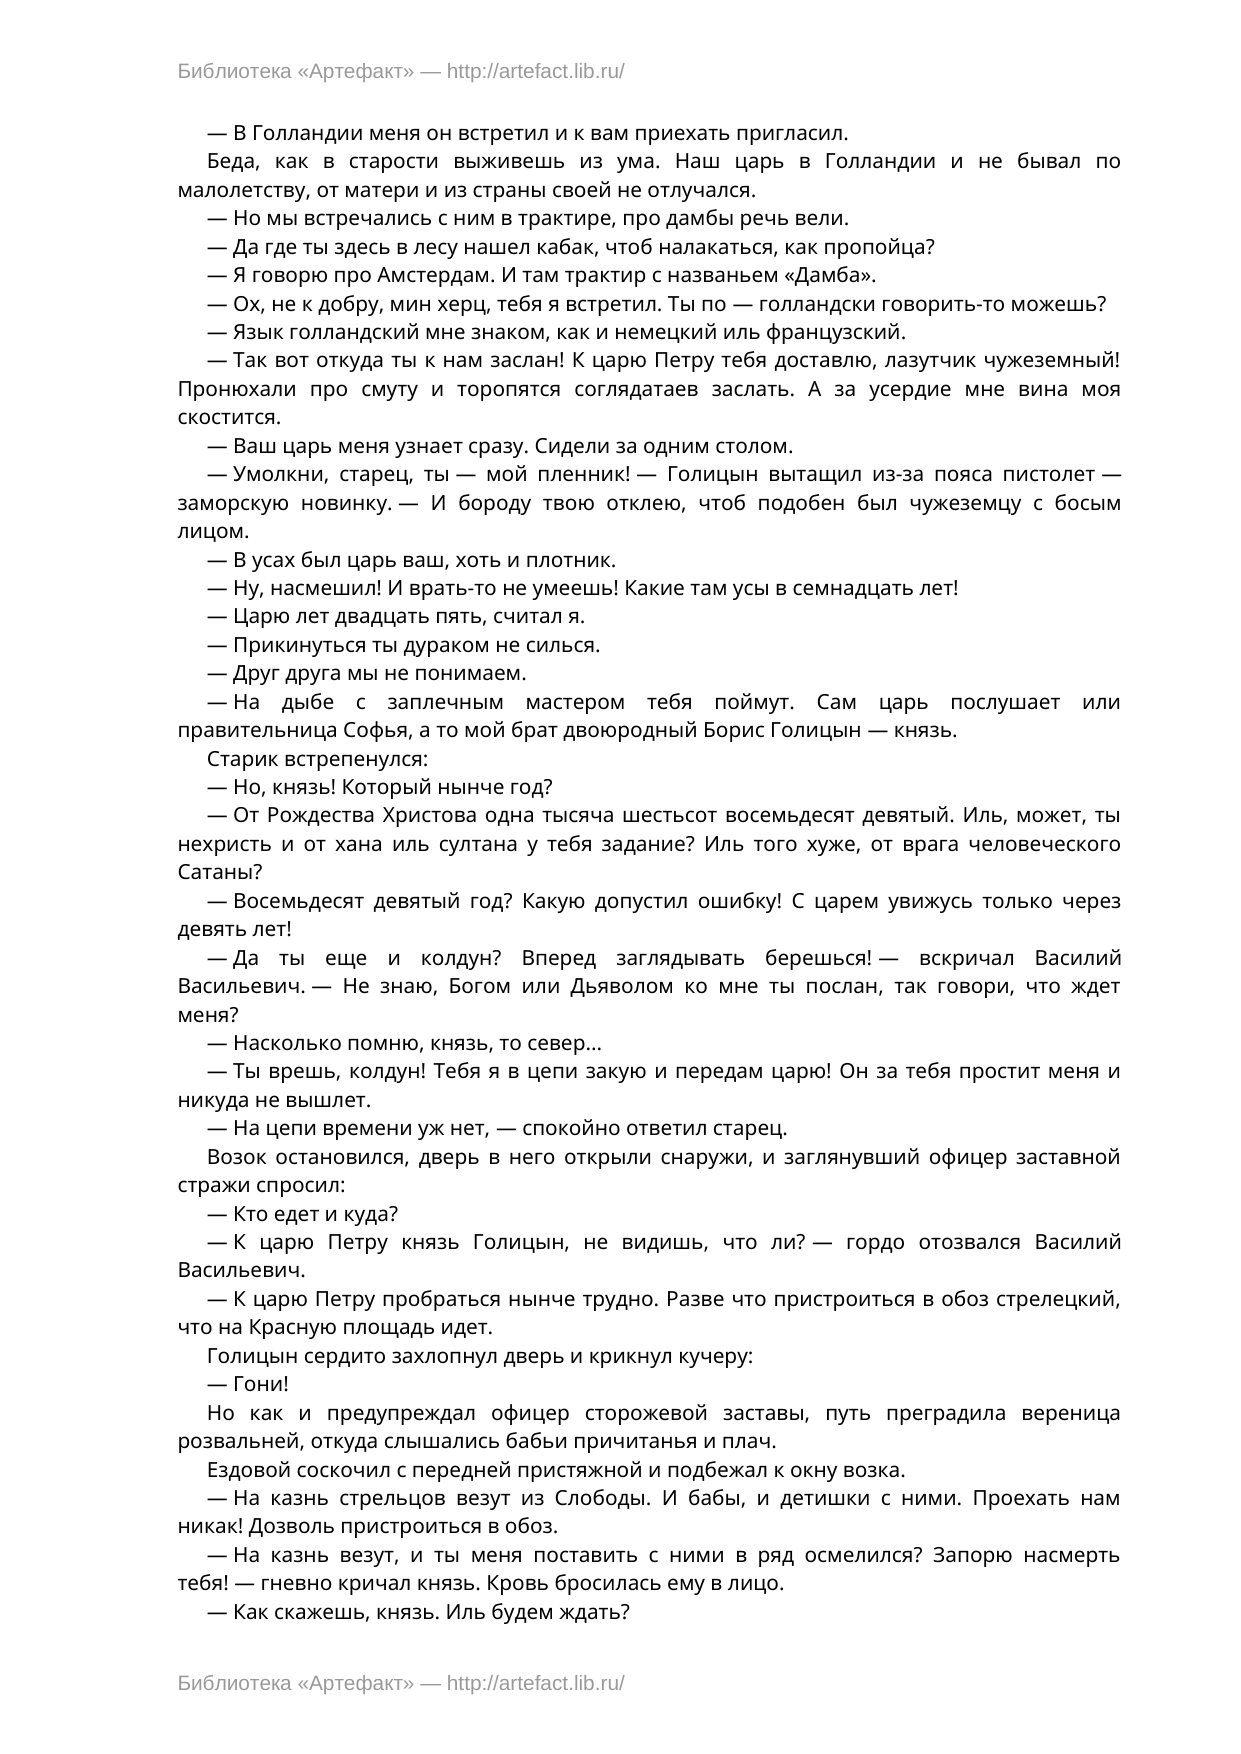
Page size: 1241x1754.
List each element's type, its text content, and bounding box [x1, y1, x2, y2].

text Но как и предупреждал офицер сторожевой заставы, путь преградила вереница розвальней, откуда слышались бабьи причитанья и плач. [177, 1398, 1122, 1455]
text — Ох, не к добру, мин херц, тебя я встретил. Ты по — голландски говорить-то можешь? [177, 289, 1122, 317]
text — К царю Петру пробраться нынче трудно. Разве что пристроиться в обоз стрелецкий, что на Красную площадь идет. [177, 1284, 1122, 1341]
text — Как скажешь, князь. Иль будем ждать? [177, 1597, 1122, 1625]
text — На казнь стрельцов везут из Слободы. И бабы, и детишки с ними. Проехать нам никак! Дозволь пристроиться в обоз. [177, 1483, 1122, 1540]
text — Ты врешь, колдун! Тебя я в цепи закую и передам царю! Он за тебя простит меня и никуда не вышлет. [177, 1057, 1122, 1113]
text Ездовой соскочил с передней пристяжной и подбежал к окну возка. [177, 1455, 1122, 1483]
text — Да где ты здесь в лесу нашел кабак, чтоб налакаться, как пропойца? [177, 232, 1122, 260]
text — На казнь везут, и ты меня поставить с ними в ряд осмелился? Запорю насмерть тебя! — гневно кричал князь. Кровь бросилась ему в лицо. [177, 1540, 1122, 1597]
text — Восемьдесят девятый год? Какую допустил ошибку! С царем увижусь только через девять лет! [177, 886, 1122, 943]
text — На дыбе с заплечным мастером тебя поймут. Сам царь послушает или правительница Софья, а то мой брат двоюродный Борис Голицын — князь. [177, 687, 1122, 744]
text — Насколько помню, князь, то север... [177, 1028, 1122, 1057]
text — На цепи времени уж нет, — спокойно ответил старец. [177, 1113, 1122, 1142]
text — Прикинуться ты дураком не силься. [177, 630, 1122, 658]
text — Кто едет и куда? [177, 1199, 1122, 1227]
text — Но, князь! Который нынче год? [177, 772, 1122, 801]
text Беда, как в старости выживешь из ума. Наш царь в Голландии и не бывал по малолетству, от матери и из страны своей не отлучался. [177, 147, 1122, 203]
text Старик встрепенулся: [177, 744, 1122, 772]
text — Царю лет двадцать пять, считал я. [177, 602, 1122, 630]
text — Да ты еще и колдун? Вперед заглядывать берешься! — вскричал Василий Васильевич. — Не знаю, Богом или Дьяволом ко мне ты послан, так говори, что ждет меня? [177, 943, 1122, 1028]
text — От Рождества Христова одна тысяча шестьсот восемьдесят девятый. Иль, может, ты нехристь и от хана иль султана у тебя задание? Иль того хуже, от врага человеческого Сатаны? [177, 801, 1122, 886]
text — В Голландии меня он встретил и к вам приехать пригласил. [177, 118, 1122, 147]
text — Ваш царь меня узнает сразу. Сидели за одним столом. [177, 431, 1122, 459]
text — К царю Петру князь Голицын, не видишь, что ли? — гордо отозвался Василий Васильевич. [177, 1227, 1122, 1284]
text — Язык голландский мне знаком, как и немецкий иль французский. [177, 317, 1122, 346]
text — Друг друга мы не понимаем. [177, 658, 1122, 687]
text — Так вот откуда ты к нам заслан! К царю Петру тебя доставлю, лазутчик чужеземный! Пронюхали про смуту и торопятся соглядатаев заслать. А за усердие мне вина моя скостится. [177, 346, 1122, 431]
text — Я говорю про Амстердам. И там трактир с названьем «Дамба». [177, 260, 1122, 289]
text — Ну, насмешил! И врать-то не умеешь! Какие там усы в семнадцать лет! [177, 573, 1122, 602]
text Голицын сердито захлопнул дверь и крикнул кучеру: [177, 1341, 1122, 1369]
text — Но мы встречались с ним в трактире, про дамбы речь вели. [177, 203, 1122, 232]
text — Умолкни, старец, ты — мой пленник! — Голицын вытащил из-за пояса пистолет — заморскую новинку. — И бороду твою отклею, чтоб подобен был чужеземцу с босым лицом. [177, 459, 1122, 545]
text — Гони! [177, 1369, 1122, 1398]
text — В усах был царь ваш, хоть и плотник. [177, 545, 1122, 573]
text Возок остановился, дверь в него открыли снаружи, и заглянувший офицер заставной стражи спросил: [177, 1142, 1122, 1199]
